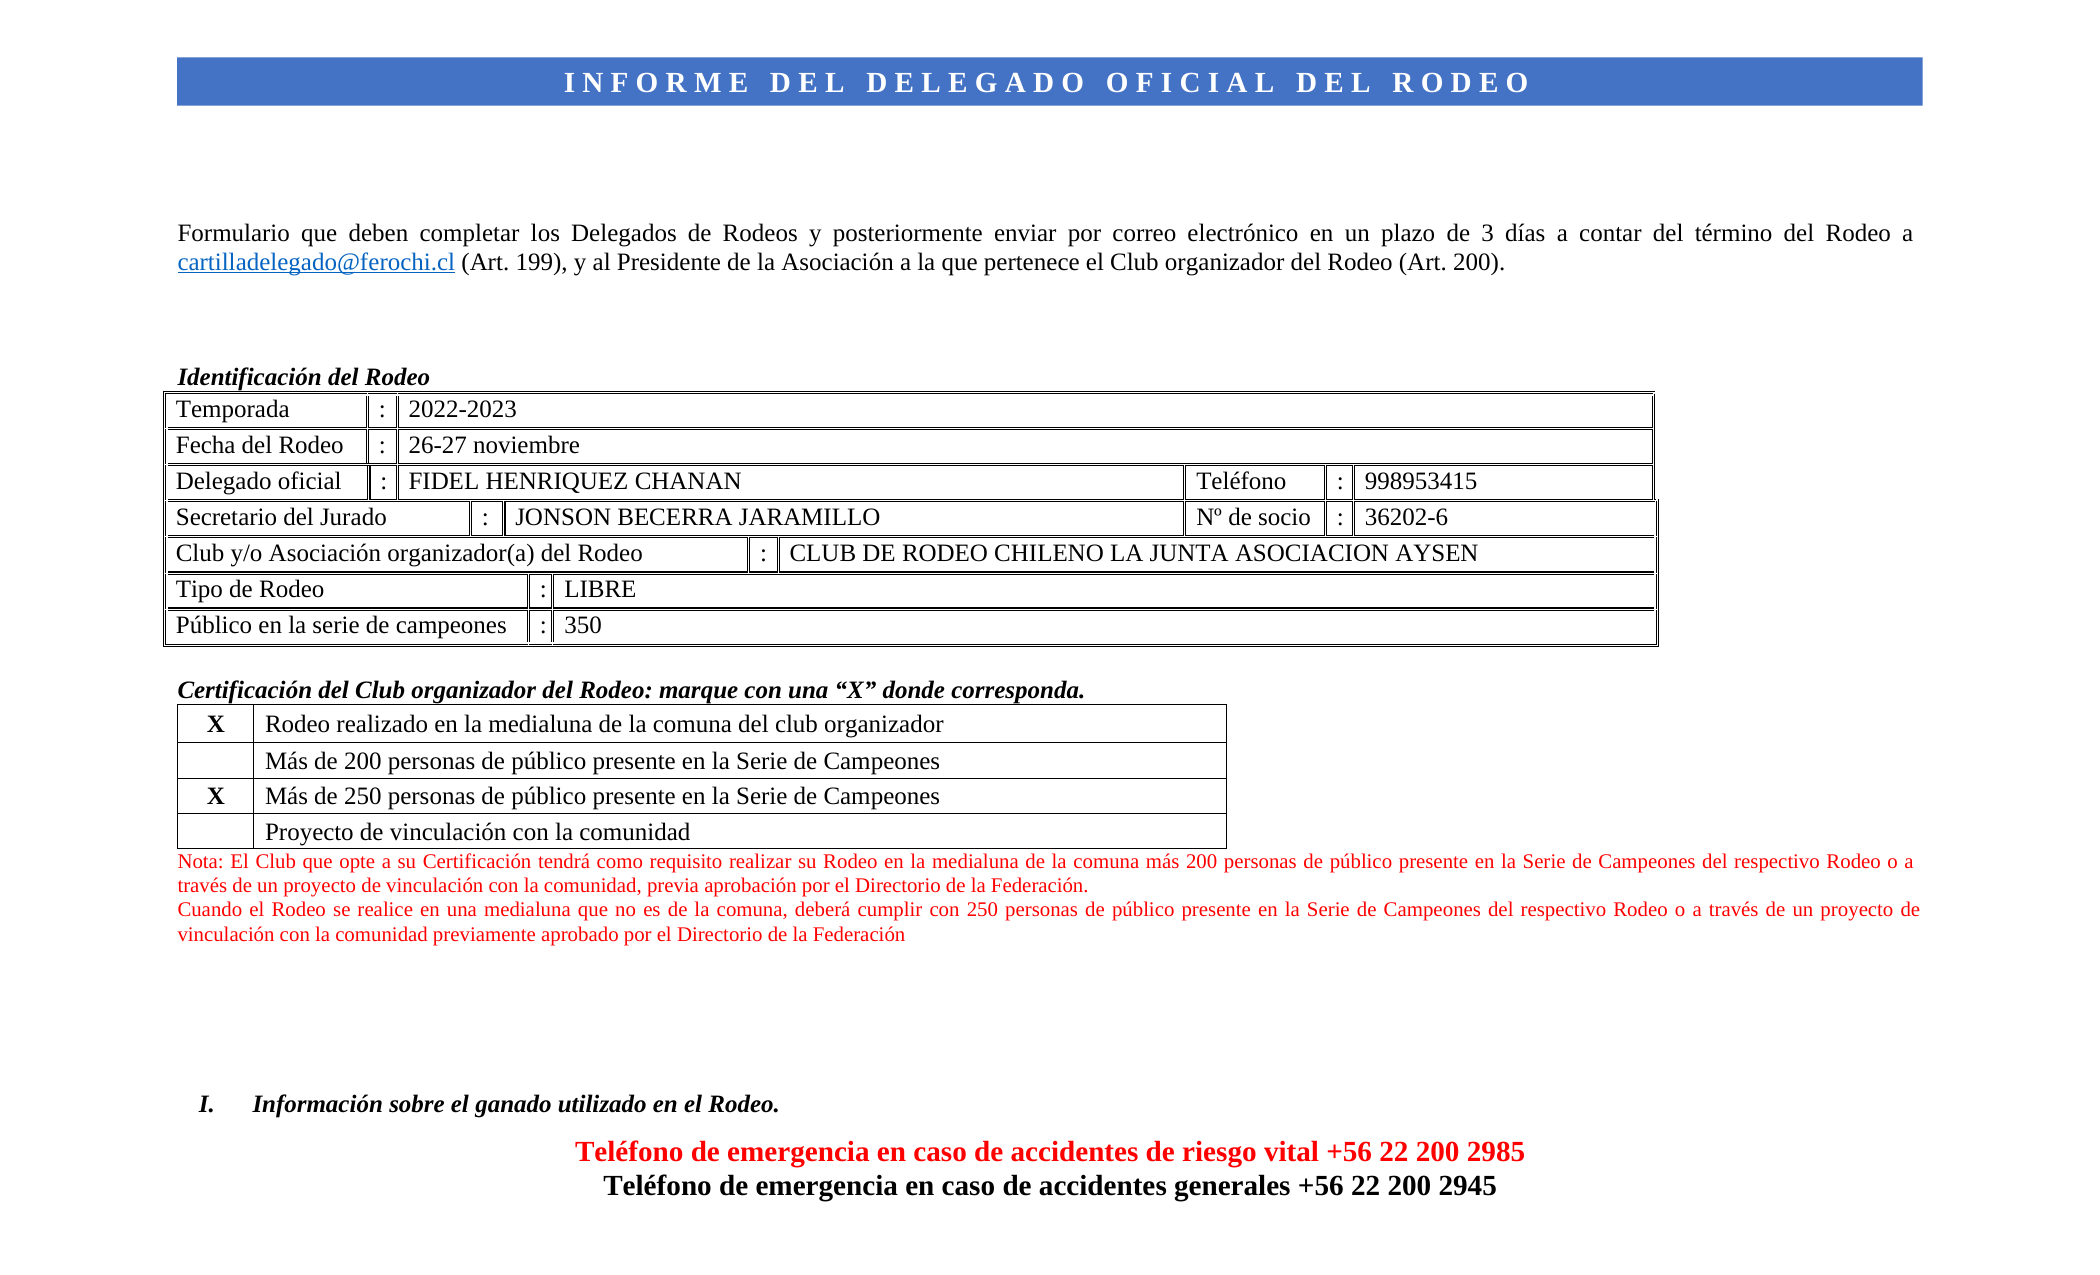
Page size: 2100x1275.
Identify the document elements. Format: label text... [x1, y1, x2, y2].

table_cell Secretario del Jurado [164, 499, 470, 535]
list Información sobre el ganado utilizado en el Rodeo. [215, 1089, 1923, 1118]
text Certificación del Club organizador del Rodeo: marque con una “X” donde corresponda. [177, 676, 1923, 704]
table_cell Nº de socio [1186, 502, 1324, 535]
table_cell 350 [553, 607, 1656, 644]
table_cell Delegado oficial [166, 463, 367, 499]
table_cell 26-27 noviembre [399, 430, 1652, 463]
table_cell : [530, 575, 551, 607]
table_header 2022-2023 [397, 394, 1653, 427]
table_cell : [369, 430, 396, 463]
table_cell : [472, 502, 502, 535]
table_cell : [528, 607, 553, 644]
table_cell : [371, 466, 396, 499]
table_header X [178, 705, 253, 742]
table_cell Más de 250 personas de público presente en la Serie de Campeones [254, 779, 1226, 813]
table_cell [178, 814, 253, 848]
table_cell LIBRE [554, 571, 1656, 607]
table_cell JONSON BECERRA JARAMILLO [506, 502, 1183, 535]
text Cuando el Rodeo se realice en una medialuna que no es de la comuna, deberá cumplir con 250 personas de público presente en la Serie de Campeones del respectivo Rodeo o a través de un proyecto de vinculación con la comunidad previamente aprobado por el Directorio de la Federación [177, 897, 1923, 946]
text Nota: El Club que opte a su Certificación tendrá como requisito realizar su Rodeo en la medialuna de la comuna más 200 personas de público presente en la Serie de Campeones del respectivo Rodeo o a través de un proyecto de vinculación con la comunidad, previa aprobación por el Directorio de la Federación. [177, 849, 1917, 897]
table_cell : [750, 538, 777, 571]
table_cell Fecha del Rodeo [166, 427, 366, 463]
table_header : [368, 394, 397, 427]
table_cell Teléfono [1186, 466, 1324, 499]
table_header Temporada [166, 394, 367, 427]
table_cell Público en la serie de campeones [166, 607, 528, 644]
table_cell : [1327, 466, 1352, 499]
text Formulario que deben completar los Delegados de Rodeos y posteriormente enviar por correo electrónico en un plazo de 3 días a contar del término del Rodeo a cartilladelegado@ferochi.cl (Art. 199), y al Presidente de la Asociación a la que pertenece el Club organizador del Rodeo (Art. 200). [177, 218, 1917, 276]
table_header Rodeo realizado en la medialuna de la comuna del club organizador [254, 705, 1226, 742]
table_cell X [178, 779, 253, 813]
table_cell [178, 743, 253, 777]
table_cell FIDEL HENRIQUEZ CHANAN [399, 466, 1183, 499]
table_cell Proyecto de vinculación con la comunidad [254, 814, 1226, 848]
table_cell 998953415 [1355, 466, 1652, 499]
table_cell : [1327, 502, 1352, 535]
table_cell Club y/o Asociación organizador(a) del Rodeo [164, 535, 748, 571]
text Identificación del Rodeo [177, 362, 1923, 391]
table_cell Tipo de Rodeo [166, 571, 527, 607]
table_cell CLUB DE RODEO CHILENO LA JUNTA ASOCIACION AYSEN [778, 535, 1658, 571]
table_cell Más de 200 personas de público presente en la Serie de Campeones [254, 743, 1226, 777]
table_cell 36202-6 [1353, 499, 1658, 535]
